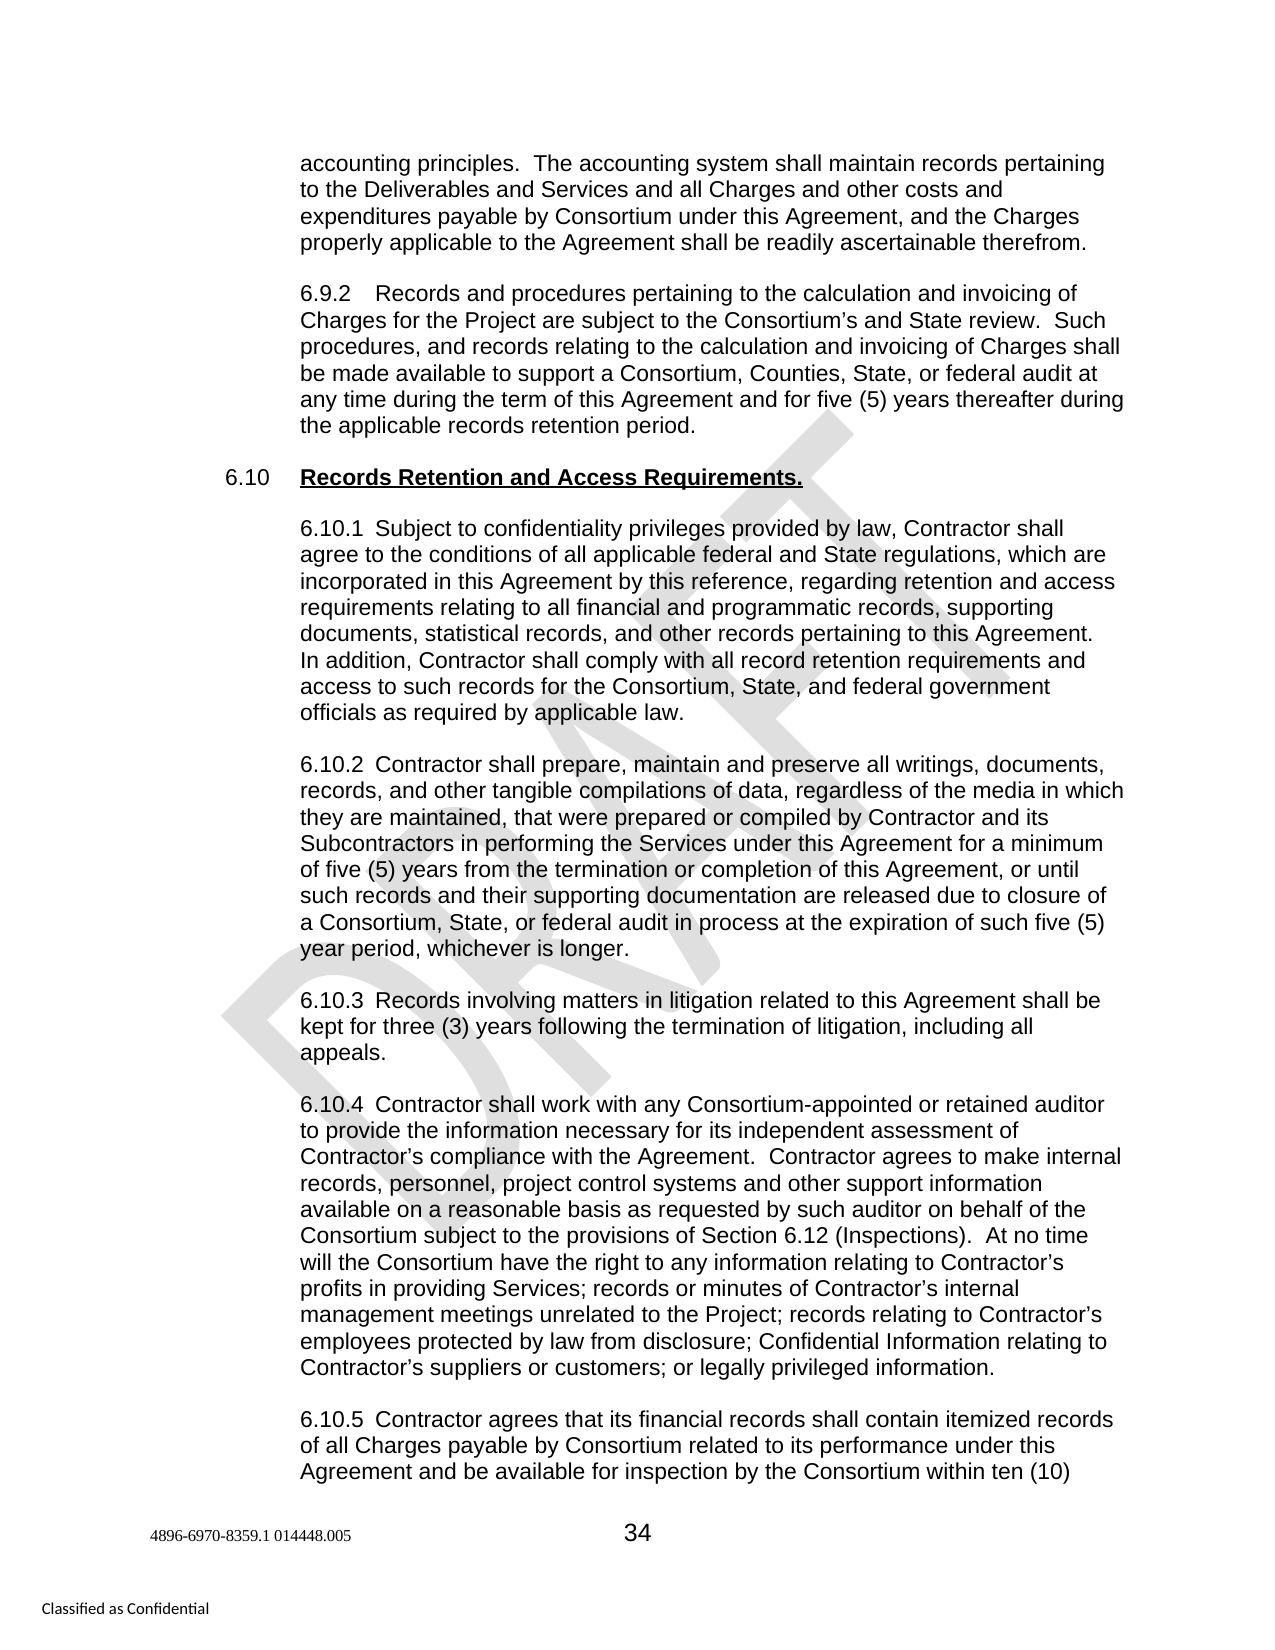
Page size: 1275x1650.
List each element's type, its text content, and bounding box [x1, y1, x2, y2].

text Contractor shall work with any Consortium-appointed or retained auditor to provide the information necessary for its independent assessment of Contractor’s compliance with the Agreement. Contractor agrees to make internal records, personnel, project control systems and other support information available on a reasonable basis as requested by such auditor on behalf of the Consortium subject to the provisions of Section 6.12 (Inspections). At no time will the Consortium have the right to any information relating to Contractor’s profits in providing Services; records or minutes of Contractor’s internal management meetings unrelated to the Project; records relating to Contractor’s employees protected by law from disclosure; Confidential Information relating to Contractor’s suppliers or customers; or legally privileged information. [300, 1091, 1125, 1381]
text Subject to confidentiality privileges provided by law, Contractor shall agree to the conditions of all applicable federal and State regulations, which are incorporated in this Agreement by this reference, regarding retention and access requirements relating to all financial and programmatic records, supporting documents, statistical records, and other records pertaining to this Agreement. In addition, Contractor shall comply with all record retention requirements and access to such records for the Consortium, State, and federal government officials as required by applicable law. [300, 515, 1125, 726]
text Records and procedures pertaining to the calculation and invoicing of Charges for the Project are subject to the Consortium’s and State review. Such procedures, and records relating to the calculation and invoicing of Charges shall be made available to support a Consortium, Counties, State, or federal audit at any time during the term of this Agreement and for five (5) years thereafter during the applicable records retention period. [300, 280, 1125, 438]
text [300, 150, 1125, 255]
text Records Retention and Access Requirements. [225, 463, 1125, 490]
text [300, 1406, 1125, 1484]
text Contractor shall prepare, maintain and preserve all writings, documents, records, and other tangible compilations of data, regardless of the media in which they are maintained, that were prepared or compiled by Contractor and its Subcontractors in performing the Services under this Agreement for a minimum of five (5) years from the termination or completion of this Agreement, or until such records and their supporting documentation are released due to closure of a Consortium, State, or federal audit in process at the expiration of such five (5) year period, whichever is longer. [300, 751, 1125, 962]
text Records involving matters in litigation related to this Agreement shall be kept for three (3) years following the termination of litigation, including all appeals. [300, 987, 1125, 1066]
